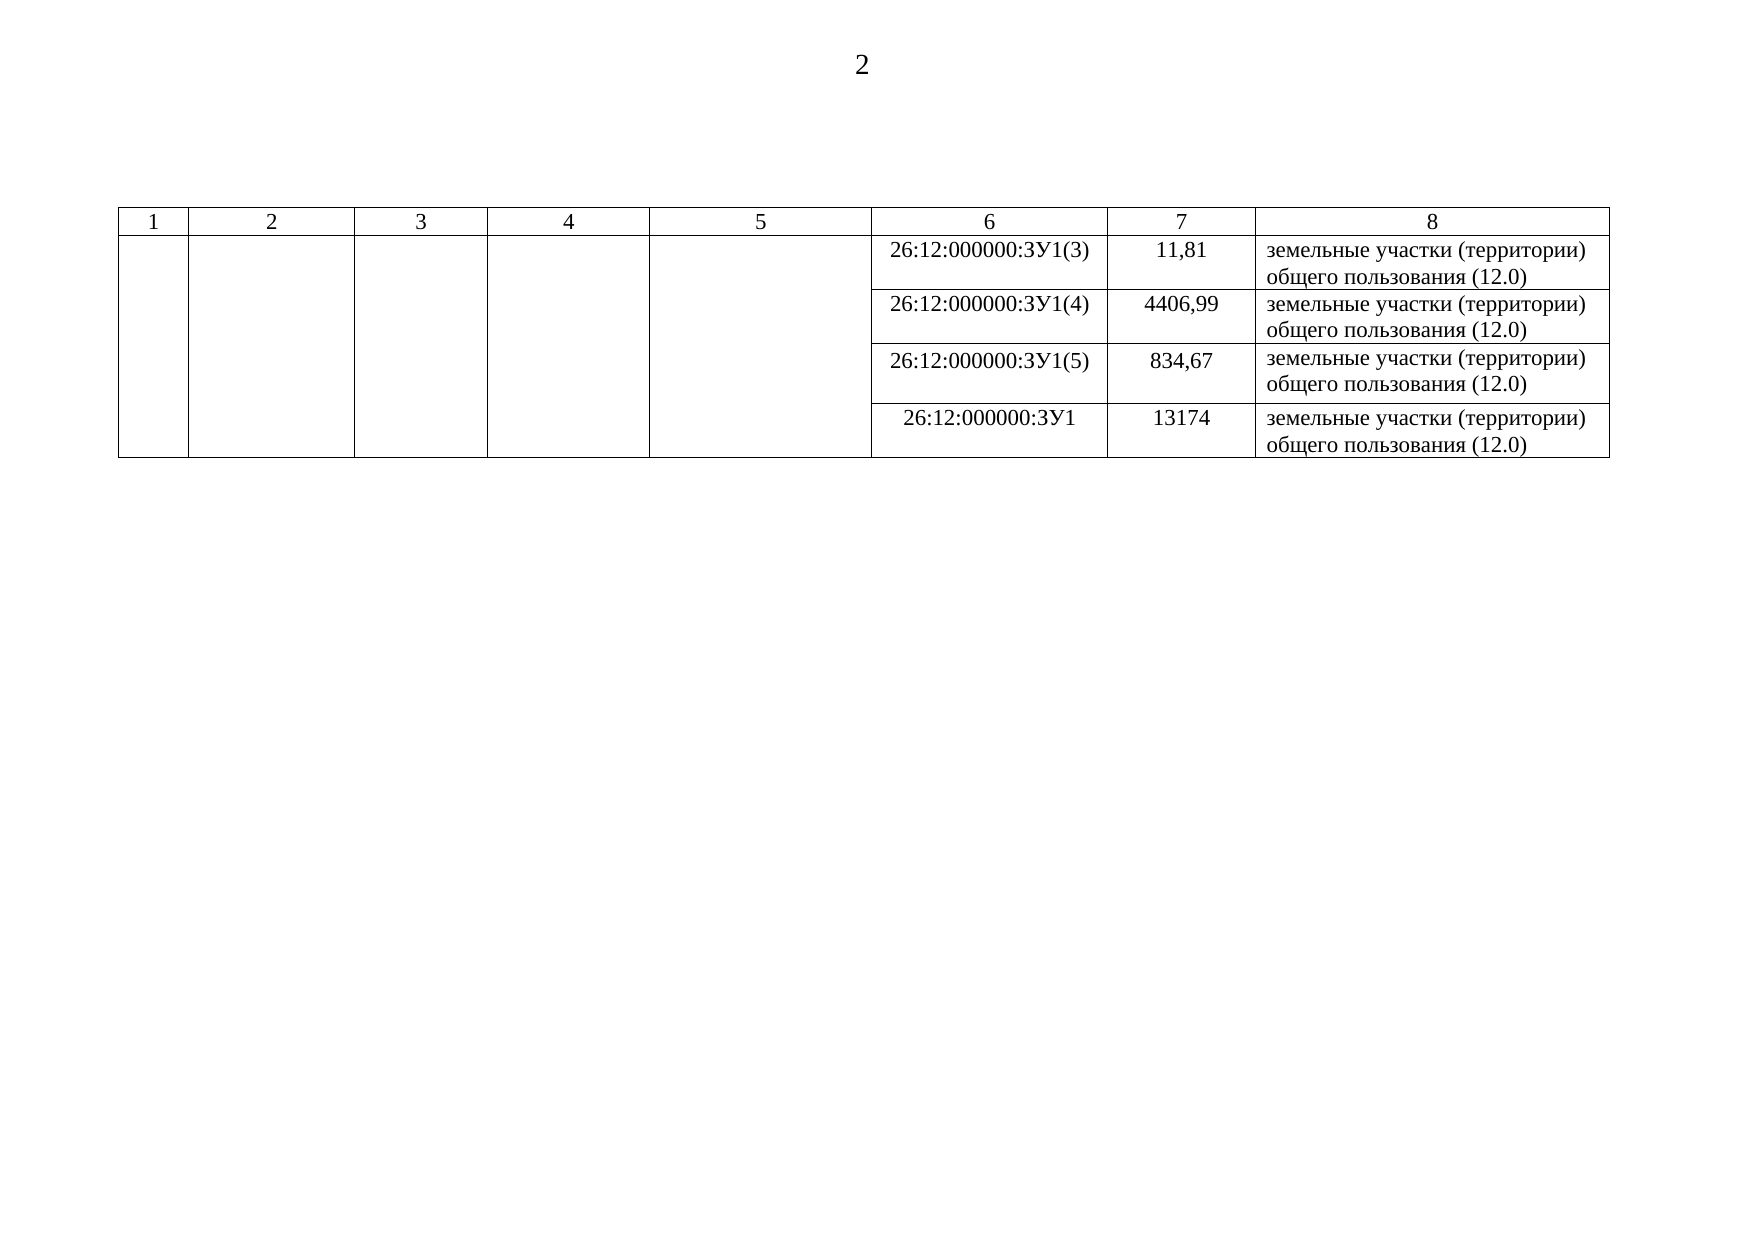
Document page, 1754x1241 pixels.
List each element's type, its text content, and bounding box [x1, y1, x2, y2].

table_cell [119, 236, 188, 457]
table_cell 4 [488, 208, 649, 235]
table_cell 11,81 [1108, 236, 1255, 289]
table_cell 26:12:000000:ЗУ1(3) [872, 236, 1107, 289]
table_cell [189, 236, 354, 457]
table_cell 3 [355, 208, 487, 235]
table_cell [650, 236, 871, 457]
table_cell 26:12:000000:ЗУ1(5) [872, 344, 1107, 403]
table_cell 2 [189, 208, 354, 235]
table_cell 26:12:000000:ЗУ1(4) [872, 290, 1107, 343]
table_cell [1256, 236, 1609, 289]
table_cell 1 [119, 208, 188, 235]
table_cell 7 [1108, 208, 1255, 235]
table_cell 6 [872, 208, 1107, 235]
table_cell земельные участки (территории) общего пользования (12.0) [1256, 344, 1609, 403]
table_cell [355, 236, 487, 457]
table_cell 834,67 [1108, 344, 1255, 403]
table_cell 26:12:000000:ЗУ1 [872, 404, 1107, 457]
table_cell 8 [1256, 208, 1609, 235]
table_cell 5 [650, 208, 871, 235]
table_cell земельные участки (территории) общего пользования (12.0) [1256, 404, 1609, 457]
table_cell 4406,99 [1108, 290, 1255, 343]
table_cell 13174 [1108, 404, 1255, 457]
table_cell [1256, 290, 1609, 343]
table_cell [488, 236, 649, 457]
